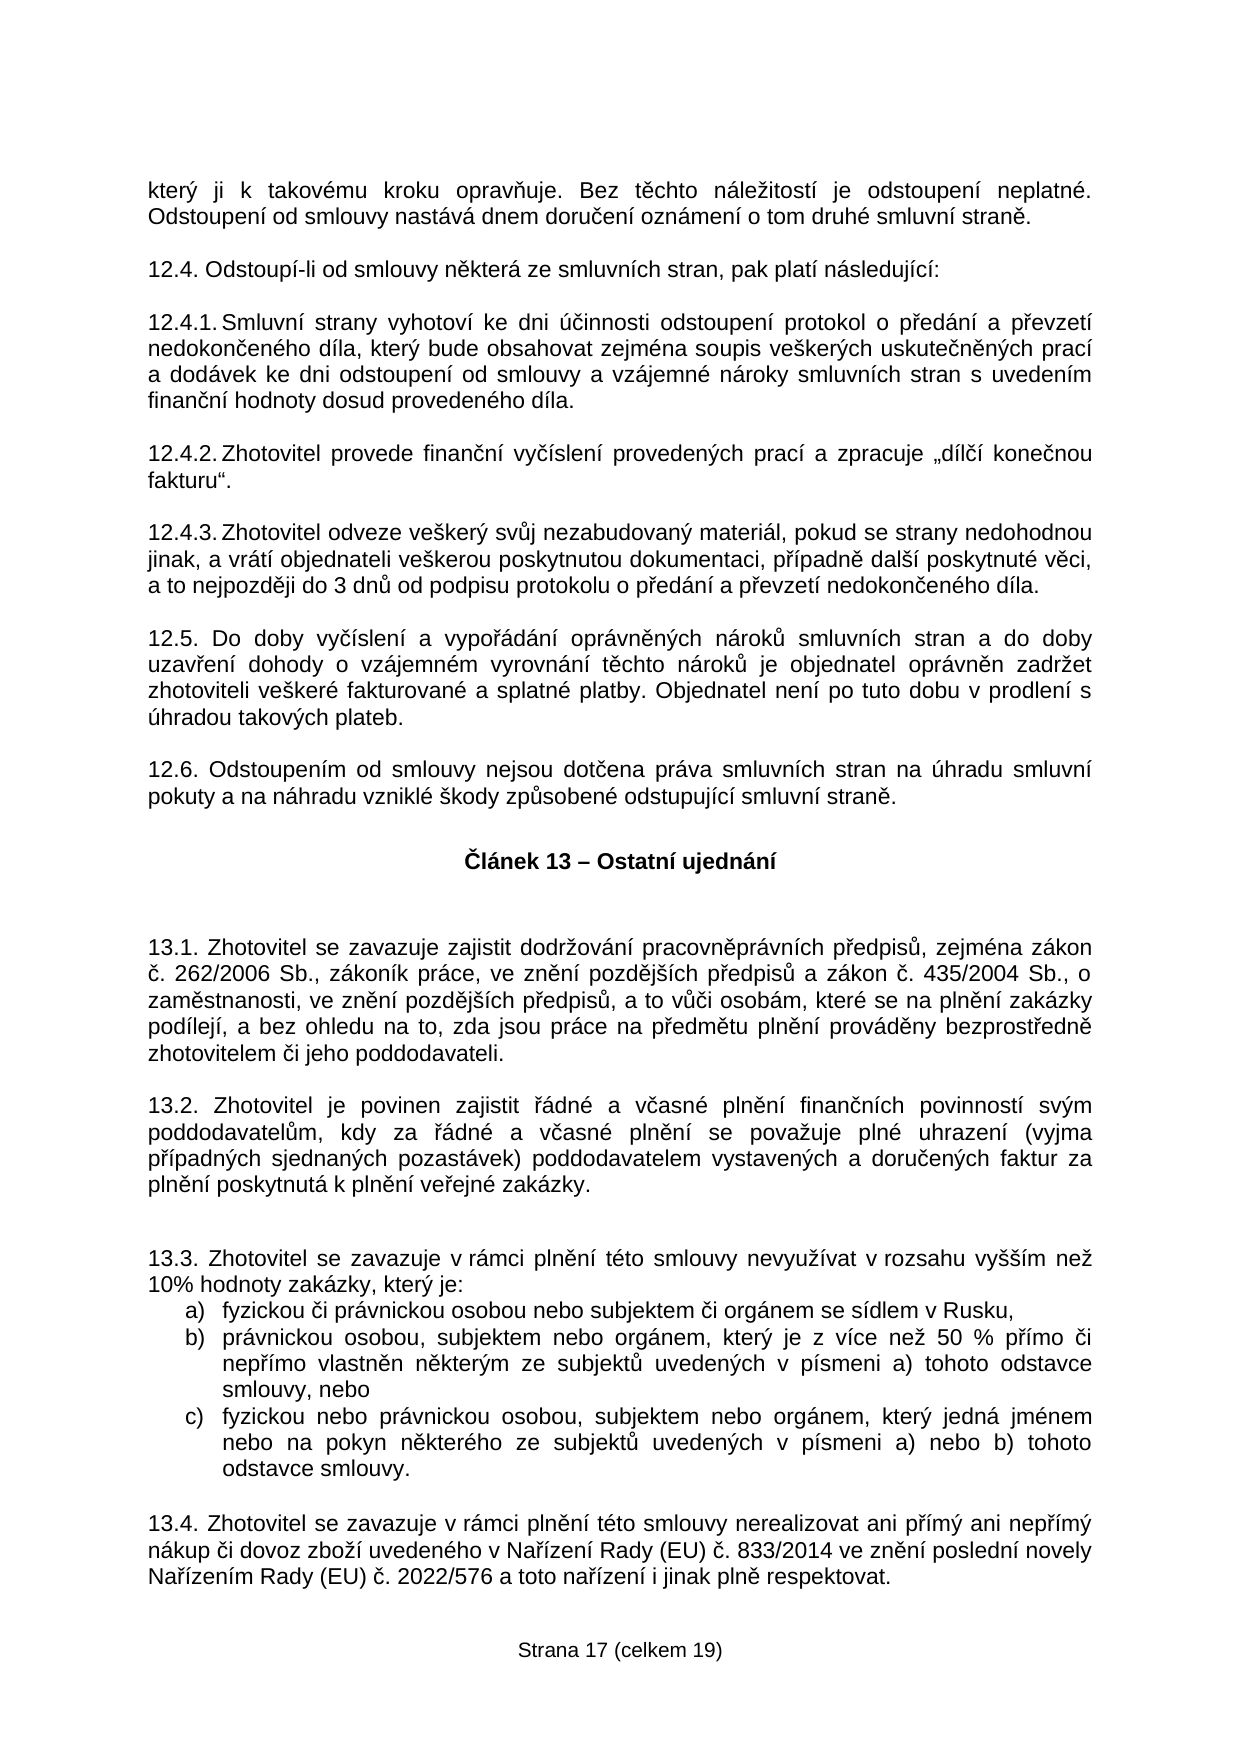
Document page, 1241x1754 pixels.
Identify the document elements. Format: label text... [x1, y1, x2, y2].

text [148, 177, 1093, 229]
text 13.2. Zhotovitel je povinen zajistit řádné a včasné plnění finančních povinností svým poddodavatelům, kdy za řádné a včasné plnění se považuje plné uhrazení (vyjma případných sjednaných pozastávek) poddodavatelem vystavených a doručených faktur za plnění poskytnutá k plnění veřejné zakázky. [148, 1092, 1093, 1198]
text 12.4.1. Smluvní strany vyhotoví ke dni účinnosti odstoupení protokol o předání a převzetí nedokončeného díla, který bude obsahovat zejména soupis veškerých uskutečněných prací a dodávek ke dni odstoupení od smlouvy a vzájemné nároky smluvních stran s uvedením finanční hodnoty dosud provedeného díla. [148, 308, 1093, 414]
text 13.4. Zhotovitel se zavazuje v rámci plnění této smlouvy nerealizovat ani přímý ani nepřímý nákup či dovoz zboží uvedeného v Nařízení Rady (EU) č. 833/2014 ve znění poslední novely Nařízením Rady (EU) č. 2022/576 a toto nařízení i jinak plně respektovat. [148, 1510, 1093, 1589]
text 12.6. Odstoupením od smlouvy nejsou dotčena práva smluvních stran na úhradu smluvní pokuty a na náhradu vzniklé škody způsobené odstupující smluvní straně. [148, 756, 1093, 809]
text 12.4.3. Zhotovitel odveze veškerý svůj nezabudovaný materiál, pokud se strany nedohodnou jinak, a vrátí objednateli veškerou poskytnutou dokumentaci, případně další poskytnuté věci, a to nejpozději do 3 dnů od podpisu protokolu o předání a převzetí nedokončeného díla. [148, 519, 1093, 598]
list právnickou osobou, subjektem nebo orgánem, který je z více než 50 % přímo či nepřímo vlastněn některým ze subjektů uvedených v písmeni a) tohoto odstavce smlouvy, nebo [185, 1323, 1093, 1403]
list fyzickou nebo právnickou osobou, subjektem nebo orgánem, který jedná jménem nebo na pokyn některého ze subjektů uvedených v písmeni a) nebo b) tohoto odstavce smlouvy. [185, 1403, 1093, 1482]
text 12.4.2. Zhotovitel provede finanční vyčíslení provedených prací a zpracuje „dílčí konečnou fakturu“. [148, 440, 1093, 493]
text 13.3. Zhotovitel se zavazuje v rámci plnění této smlouvy nevyužívat v rozsahu vyšším než 10% hodnoty zakázky, který je: [148, 1244, 1093, 1297]
text 12.4. Odstoupí-li od smlouvy některá ze smluvních stran, pak platí následující: [148, 256, 1093, 282]
text 12.5. Do doby vyčíslení a vypořádání oprávněných nároků smluvních stran a do doby uzavření dohody o vzájemném vyrovnání těchto nároků je objednatel oprávněn zadržet zhotoviteli veškeré fakturované a splatné platby. Objednatel není po tuto dobu v prodlení s úhradou takových plateb. [148, 625, 1093, 730]
text Článek 13 – Ostatní ujednání [148, 848, 1093, 874]
text 13.1. Zhotovitel se zavazuje zajistit dodržování pracovněprávních předpisů, zejména zákon č. 262/2006 Sb., zákoník práce, ve znění pozdějších předpisů a zákon č. 435/2004 Sb., o zaměstnanosti, ve znění pozdějších předpisů, a to vůči osobám, které se na plnění zakázky podílejí, a bez ohledu na to, zda jsou práce na předmětu plnění prováděny bezprostředně zhotovitelem či jeho poddodavateli. [148, 934, 1093, 1066]
list fyzickou či právnickou osobou nebo subjektem či orgánem se sídlem v Rusku, [185, 1297, 1093, 1323]
